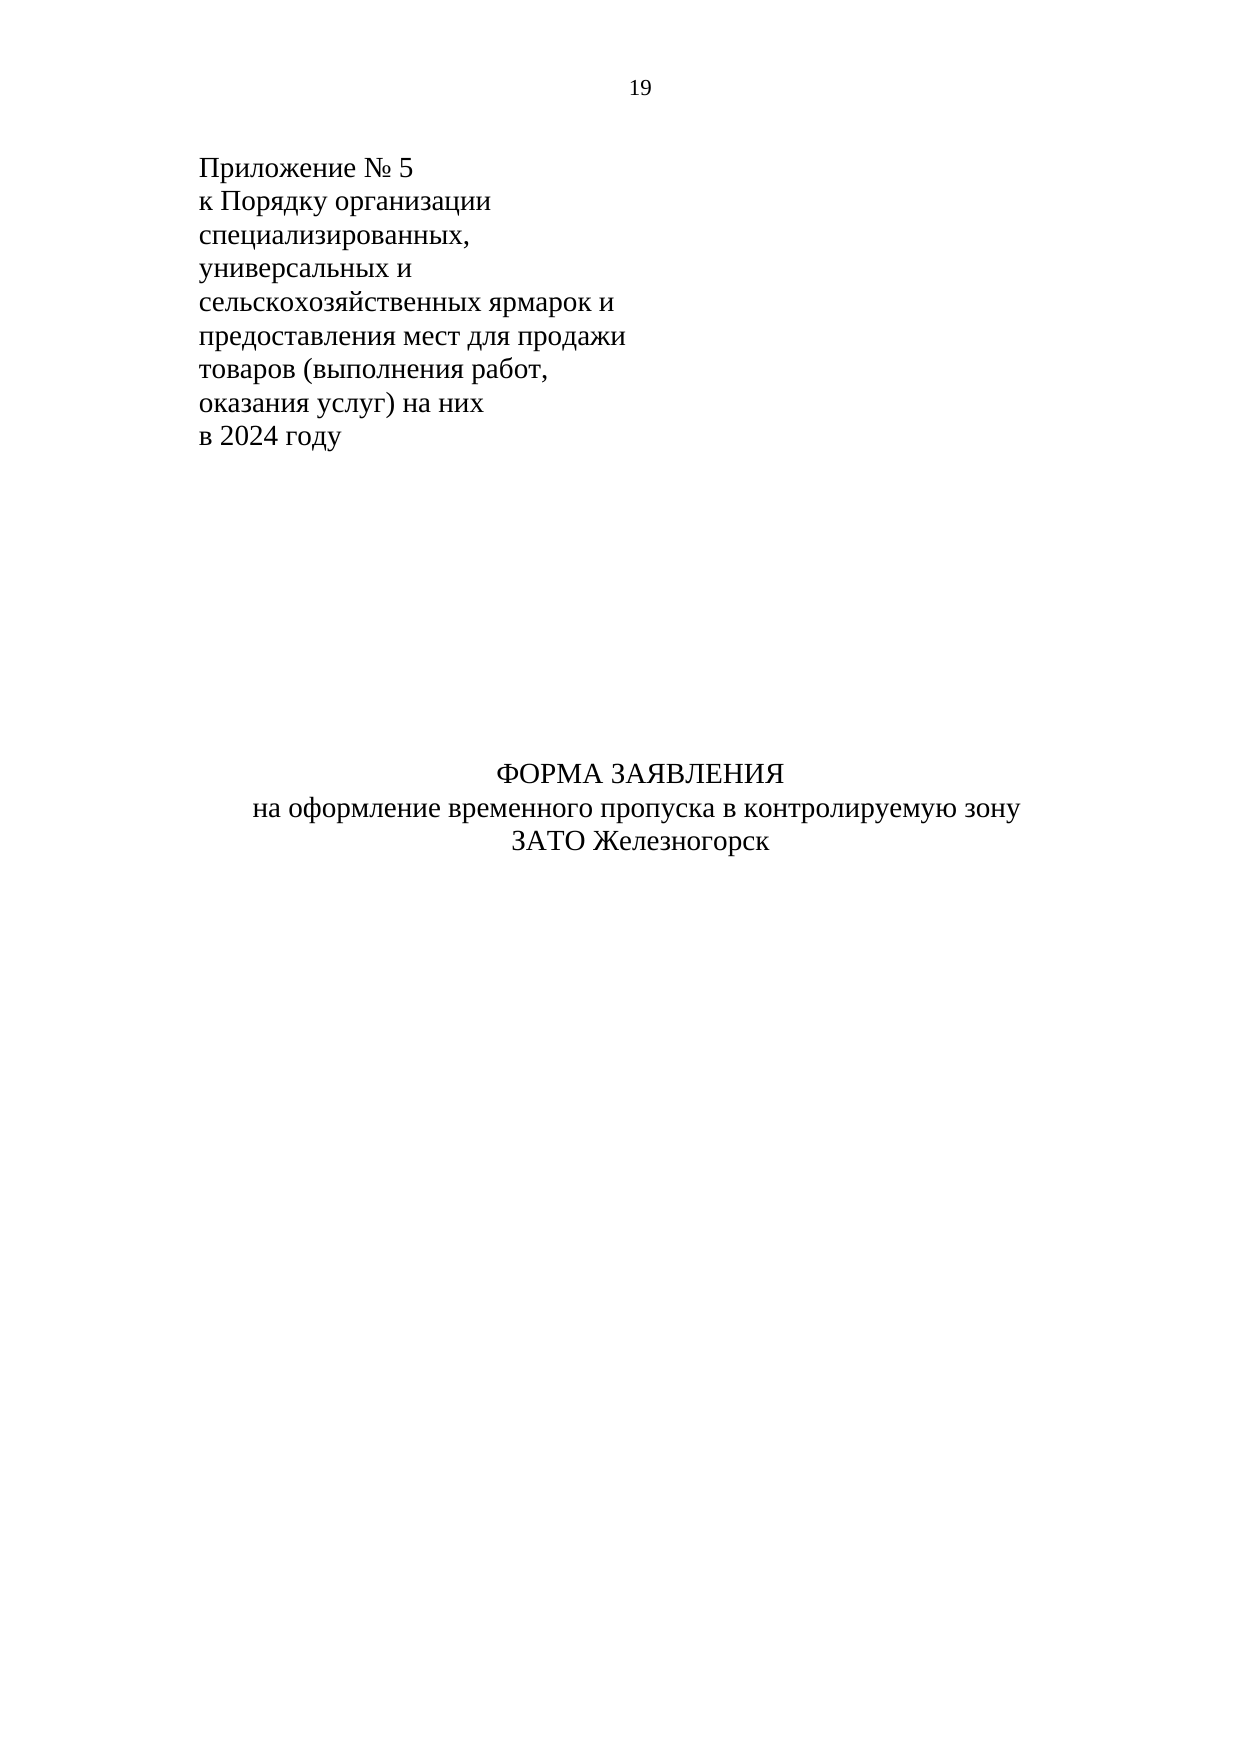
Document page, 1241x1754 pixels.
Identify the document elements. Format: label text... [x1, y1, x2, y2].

table_header Приложение № 5 к Порядку организации специализированных, универсальных и сельскохозяйственных ярмарок и предоставления мест для продажи товаров (выполнения работ, оказания услуг) на них в 2024 году [188, 150, 645, 452]
text ФОРМА ЗАЯВЛЕНИЯ [187, 756, 1093, 790]
text на оформление временного пропуска в контролируемую зону ЗАТО Железногорск [187, 790, 1093, 857]
